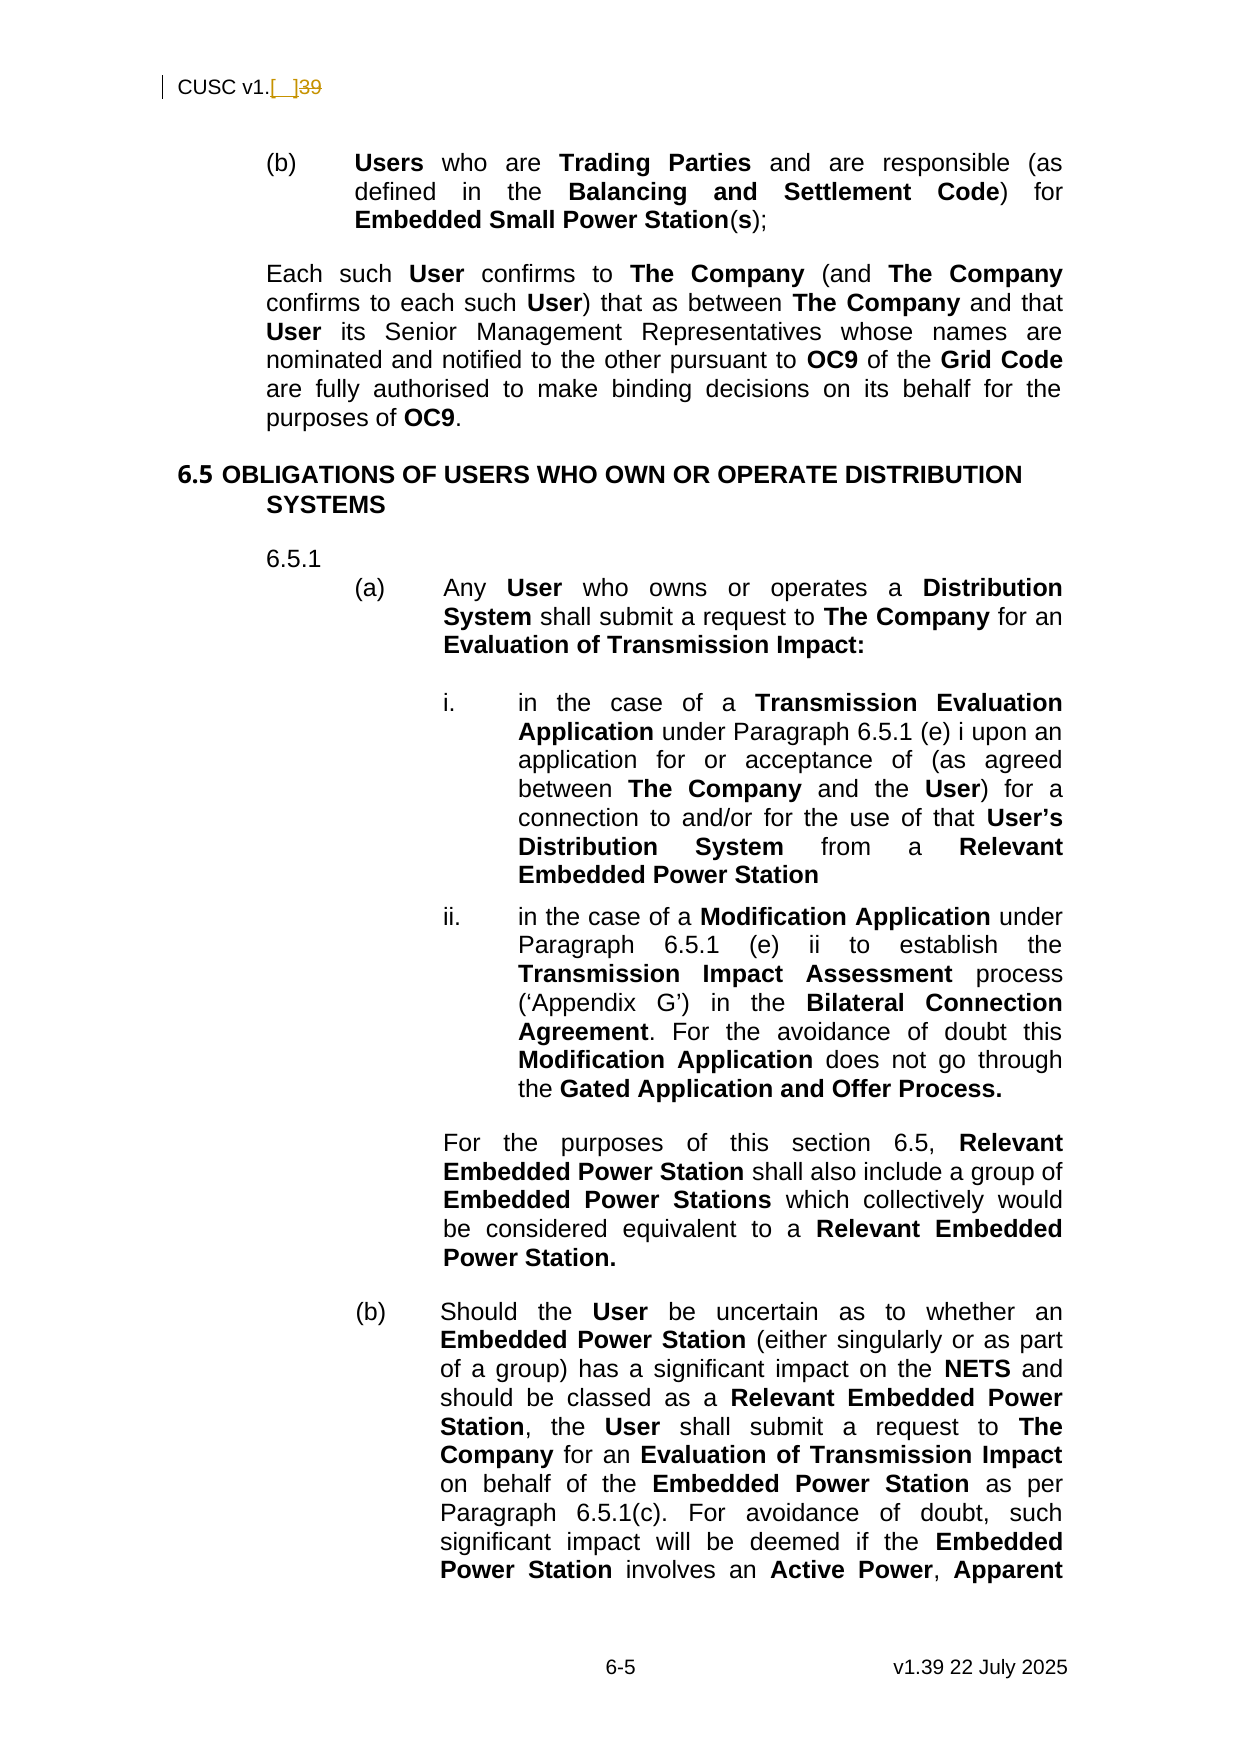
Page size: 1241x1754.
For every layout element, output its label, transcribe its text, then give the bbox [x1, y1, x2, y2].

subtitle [266, 1297, 1063, 1584]
subtitle OBLIGATIONS OF USERS WHO OWN OR OPERATE DISTRIBUTION SYSTEMS [177, 456, 1063, 519]
text 6.5.1 [266, 544, 1063, 573]
text (a) Any User who owns or operates a Distribution System shall submit a request to The Company for an Evaluation of Transmission Impact: [266, 573, 1063, 659]
text (b) Users who are Trading Parties and are responsible (as defined in the Balancing and Settlement Code) for Embedded Small Power Station(s); [266, 148, 1063, 234]
list in the case of a Transmission Evaluation Application under Paragraph 6.5.1 (e) i upon an application for or acceptance of (as agreed between The Company and the User) for a connection to and/or for the use of that User’s Distribution System from a Relevant Embedded Power Station [443, 688, 1063, 889]
text For the purposes of this section 6.5, Relevant Embedded Power Station shall also include a group of Embedded Power Stations which collectively would be considered equivalent to a Relevant Embedded Power Station. [443, 1128, 1063, 1272]
list in the case of a Modification Application under Paragraph 6.5.1 (e) ii to establish the Transmission Impact Assessment process (‘Appendix G’) in the Bilateral Connection Agreement. For the avoidance of doubt this Modification Application does not go through the Gated Application and Offer Process. [443, 902, 1063, 1103]
text Each such User confirms to The Company (and The Company confirms to each such User) that as between The Company and that User its Senior Management Representatives whose names are nominated and notified to the other pursuant to OC9 of the Grid Code are fully authorised to make binding decisions on its behalf for the purposes of OC9. [266, 259, 1063, 431]
